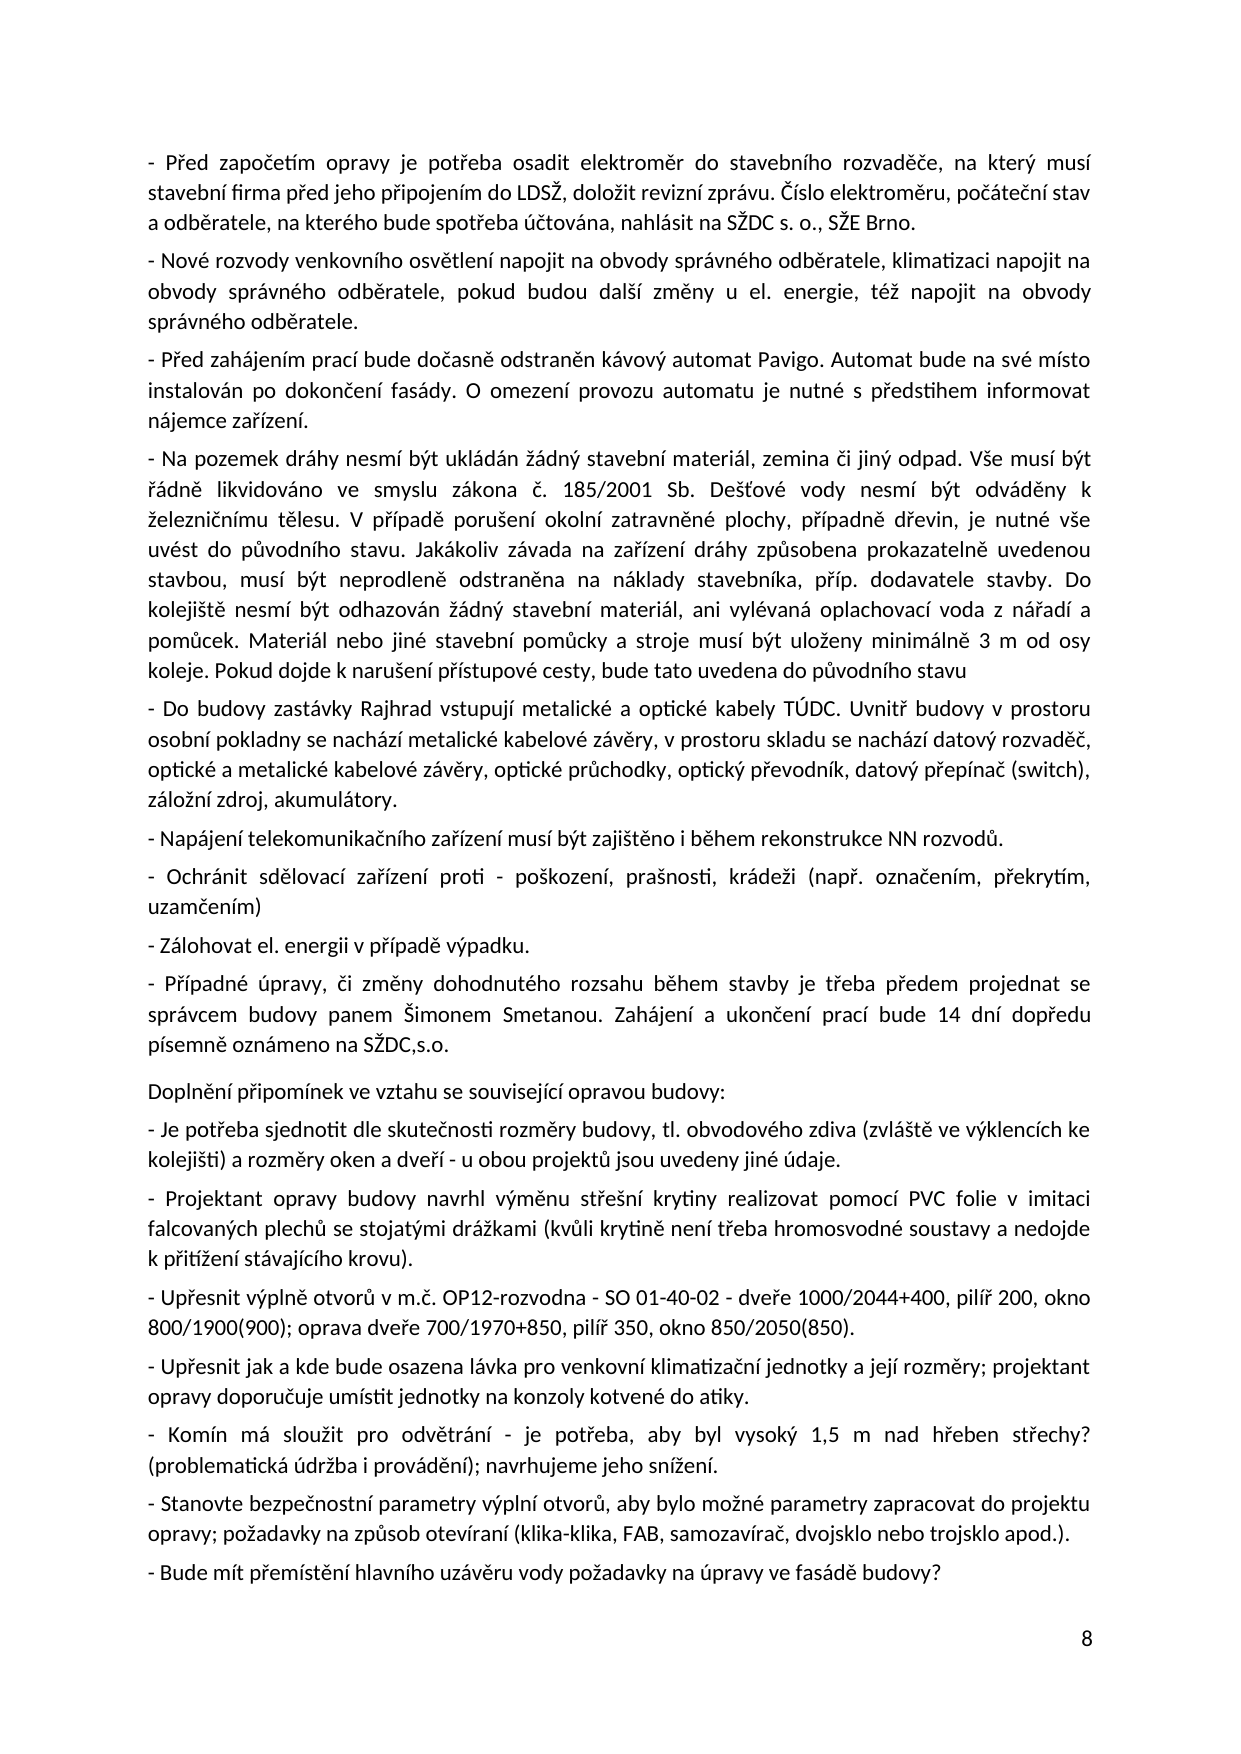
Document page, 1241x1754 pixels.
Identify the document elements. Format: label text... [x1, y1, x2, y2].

text - Před zahájením prací bude dočasně odstraněn kávový automat Pavigo. Automat bude na své místo instalován po dokončení fasády. O omezení provozu automatu je nutné s předstihem informovat nájemce zařízení. [148, 346, 1093, 434]
text - Ochránit sdělovací zařízení proti - poškození, prašnosti, krádeži (např. označením, překrytím, uzamčením) [148, 862, 1093, 920]
text - Před započetím opravy je potřeba osadit elektroměr do stavebního rozvaděče, na který musí stavební firma před jeho připojením do LDSŽ, doložit revizní zprávu. Číslo elektroměru, počáteční stav a odběratele, na kterého bude spotřeba účtována, nahlásit na SŽDC s. o., SŽE Brno. [148, 148, 1093, 236]
text - Bude mít přemístění hlavního uzávěru vody požadavky na úpravy ve fasádě budovy? [148, 1558, 1093, 1586]
text - Upřesnit výplně otvorů v m.č. OP12-rozvodna - SO 01-40-02 - dveře 1000/2044+400, pilíř 200, okno 800/1900(900); oprava dveře 700/1970+850, pilíř 350, okno 850/2050(850). [148, 1283, 1093, 1341]
text - Zálohovat el. energii v případě výpadku. [148, 931, 1093, 959]
text - Nové rozvody venkovního osvětlení napojit na obvody správného odběratele, klimatizaci napojit na obvody správného odběratele, pokud budou další změny u el. energie, též napojit na obvody správného odběratele. [148, 247, 1093, 335]
text - Je potřeba sjednotit dle skutečnosti rozměry budovy, tl. obvodového zdiva (zvláště ve výklencích ke kolejišti) a rozměry oken a dveří - u obou projektů jsou uvedeny jiné údaje. [148, 1115, 1093, 1173]
text - Upřesnit jak a kde bude osazena lávka pro venkovní klimatizační jednotky a její rozměry; projektant opravy doporučuje umístit jednotky na konzoly kotvené do atiky. [148, 1352, 1093, 1410]
text - Případné úpravy, či změny dohodnutého rozsahu během stavby je třeba předem projednat se správcem budovy panem Šimonem Smetanou. Zahájení a ukončení prací bude 14 dní dopředu písemně oznámeno na SŽDC,s.o. [148, 969, 1093, 1058]
text - Napájení telekomunikačního zařízení musí být zajištěno i během rekonstrukce NN rozvodů. [148, 824, 1093, 852]
text Doplnění připomínek ve vztahu se související opravou budovy: [148, 1077, 1093, 1105]
text - Na pozemek dráhy nesmí být ukládán žádný stavební materiál, zemina či jiný odpad. Vše musí být řádně likvidováno ve smyslu zákona č. 185/2001 Sb. Dešťové vody nesmí být odváděny k železničnímu tělesu. V případě porušení okolní zatravněné plochy, případně dřevin, je nutné vše uvést do původního stavu. Jakákoliv závada na zařízení dráhy způsobena prokazatelně uvedenou stavbou, musí být neprodleně odstraněna na náklady stavebníka, příp. dodavatele stavby. Do kolejiště nesmí být odhazován žádný stavební materiál, ani vylévaná oplachovací voda z nářadí a pomůcek. Materiál nebo jiné stavební pomůcky a stroje musí být uloženy minimálně 3 m od osy koleje. Pokud dojde k narušení přístupové cesty, bude tato uvedena do původního stavu [148, 444, 1093, 684]
text - Komín má sloužit pro odvětrání - je potřeba, aby byl vysoký 1,5 m nad hřeben střechy? (problematická údržba i provádění); navrhujeme jeho snížení. [148, 1421, 1093, 1479]
text - Do budovy zastávky Rajhrad vstupují metalické a optické kabely TÚDC. Uvnitř budovy v prostoru osobní pokladny se nachází metalické kabelové závěry, v prostoru skladu se nachází datový rozvaděč, optické a metalické kabelové závěry, optické průchodky, optický převodník, datový přepínač (switch), záložní zdroj, akumulátory. [148, 694, 1093, 813]
text - Projektant opravy budovy navrhl výměnu střešní krytiny realizovat pomocí PVC folie v imitaci falcovaných plechů se stojatými drážkami (kvůli krytině není třeba hromosvodné soustavy a nedojde k přitížení stávajícího krovu). [148, 1184, 1093, 1272]
text - Stanovte bezpečnostní parametry výplní otvorů, aby bylo možné parametry zapracovat do projektu opravy; požadavky na způsob otevíraní (klika-klika, FAB, samozavírač, dvojsklo nebo trojsklo apod.). [148, 1489, 1093, 1547]
